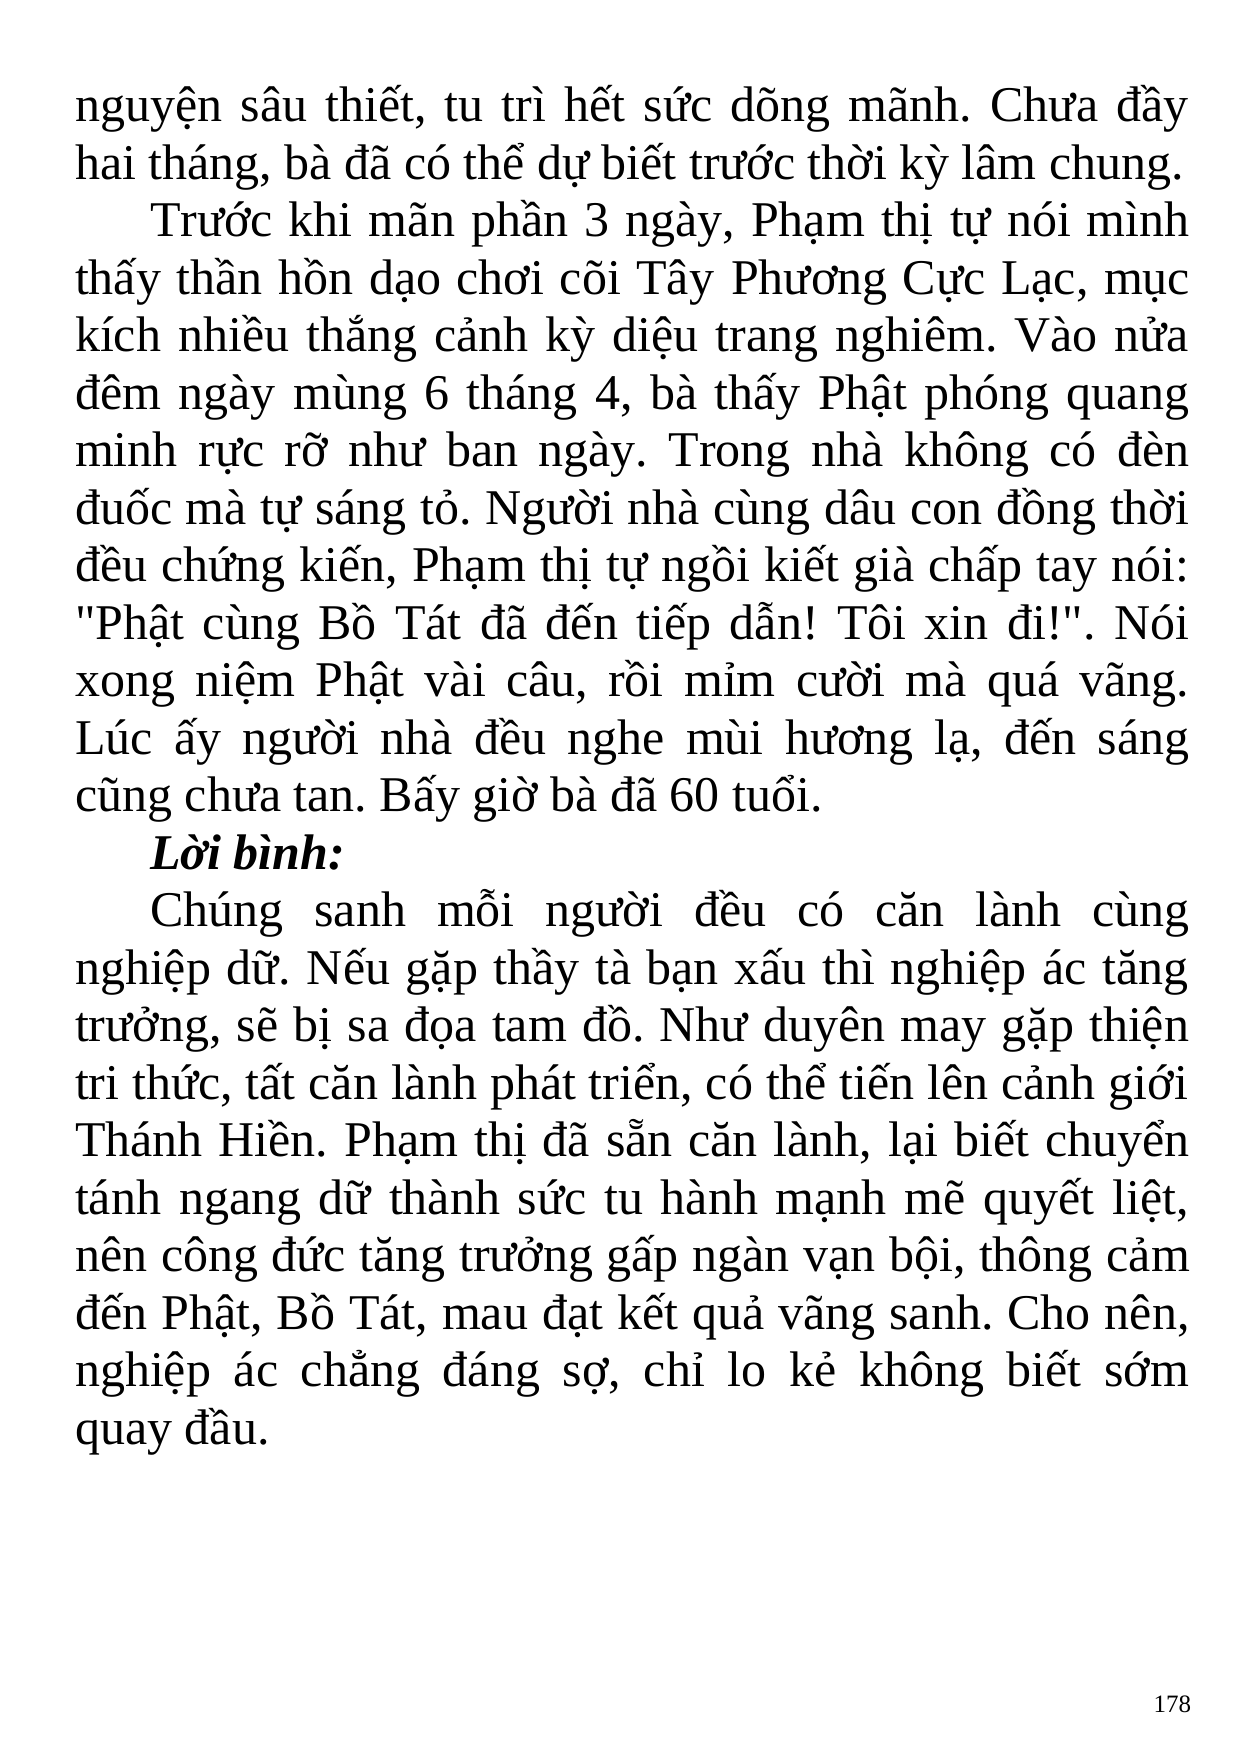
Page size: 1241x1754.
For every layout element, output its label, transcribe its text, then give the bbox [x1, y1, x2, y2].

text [75, 75, 1191, 190]
text Trước khi mãn phần 3 ngày, Phạm thị tự nói mình thấy thần hồn dạo chơi cõi Tây Phương Cực Lạc, mục kích nhiều thắng cảnh kỳ diệu trang nghiêm. Vào nửa đêm ngày mùng 6 tháng 4, bà thấy Phật phóng quang minh rực rỡ như ban ngày. Trong nhà không có đèn đuốc mà tự sáng tỏ. Người nhà cùng dâu con đồng thời đều chứng kiến, Phạm thị tự ngồi kiết già chấp tay nói: "Phật cùng Bồ Tát đã đến tiếp dẫn! Tôi xin đi!". Nói xong niệm Phật vài câu, rồi mỉm cười mà quá vãng. Lúc ấy người nhà đều nghe mùi hương lạ, đến sáng cũng chưa tan. Bấy giờ bà đã 60 tuổi. [75, 190, 1191, 822]
text Lời bình: [75, 822, 1191, 880]
text Chúng sanh mỗi người đều có căn lành cùng nghiệp dữ. Nếu gặp thầy tà bạn xấu thì nghiệp ác tăng trưởng, sẽ bị sa đọa tam đồ. Như duyên may gặp thiện tri thức, tất căn lành phát triển, có thể tiến lên cảnh giới Thánh Hiền. Phạm thị đã sẵn căn lành, lại biết chuyển tánh ngang dữ thành sức tu hành mạnh mẽ quyết liệt, nên công đức tăng trưởng gấp ngàn vạn bội, thông cảm đến Phật, Bồ Tát, mau đạt kết quả vãng sanh. Cho nên, nghiệp ác chẳng đáng sợ, chỉ lo kẻ không biết sớm quay đầu. [75, 880, 1191, 1455]
